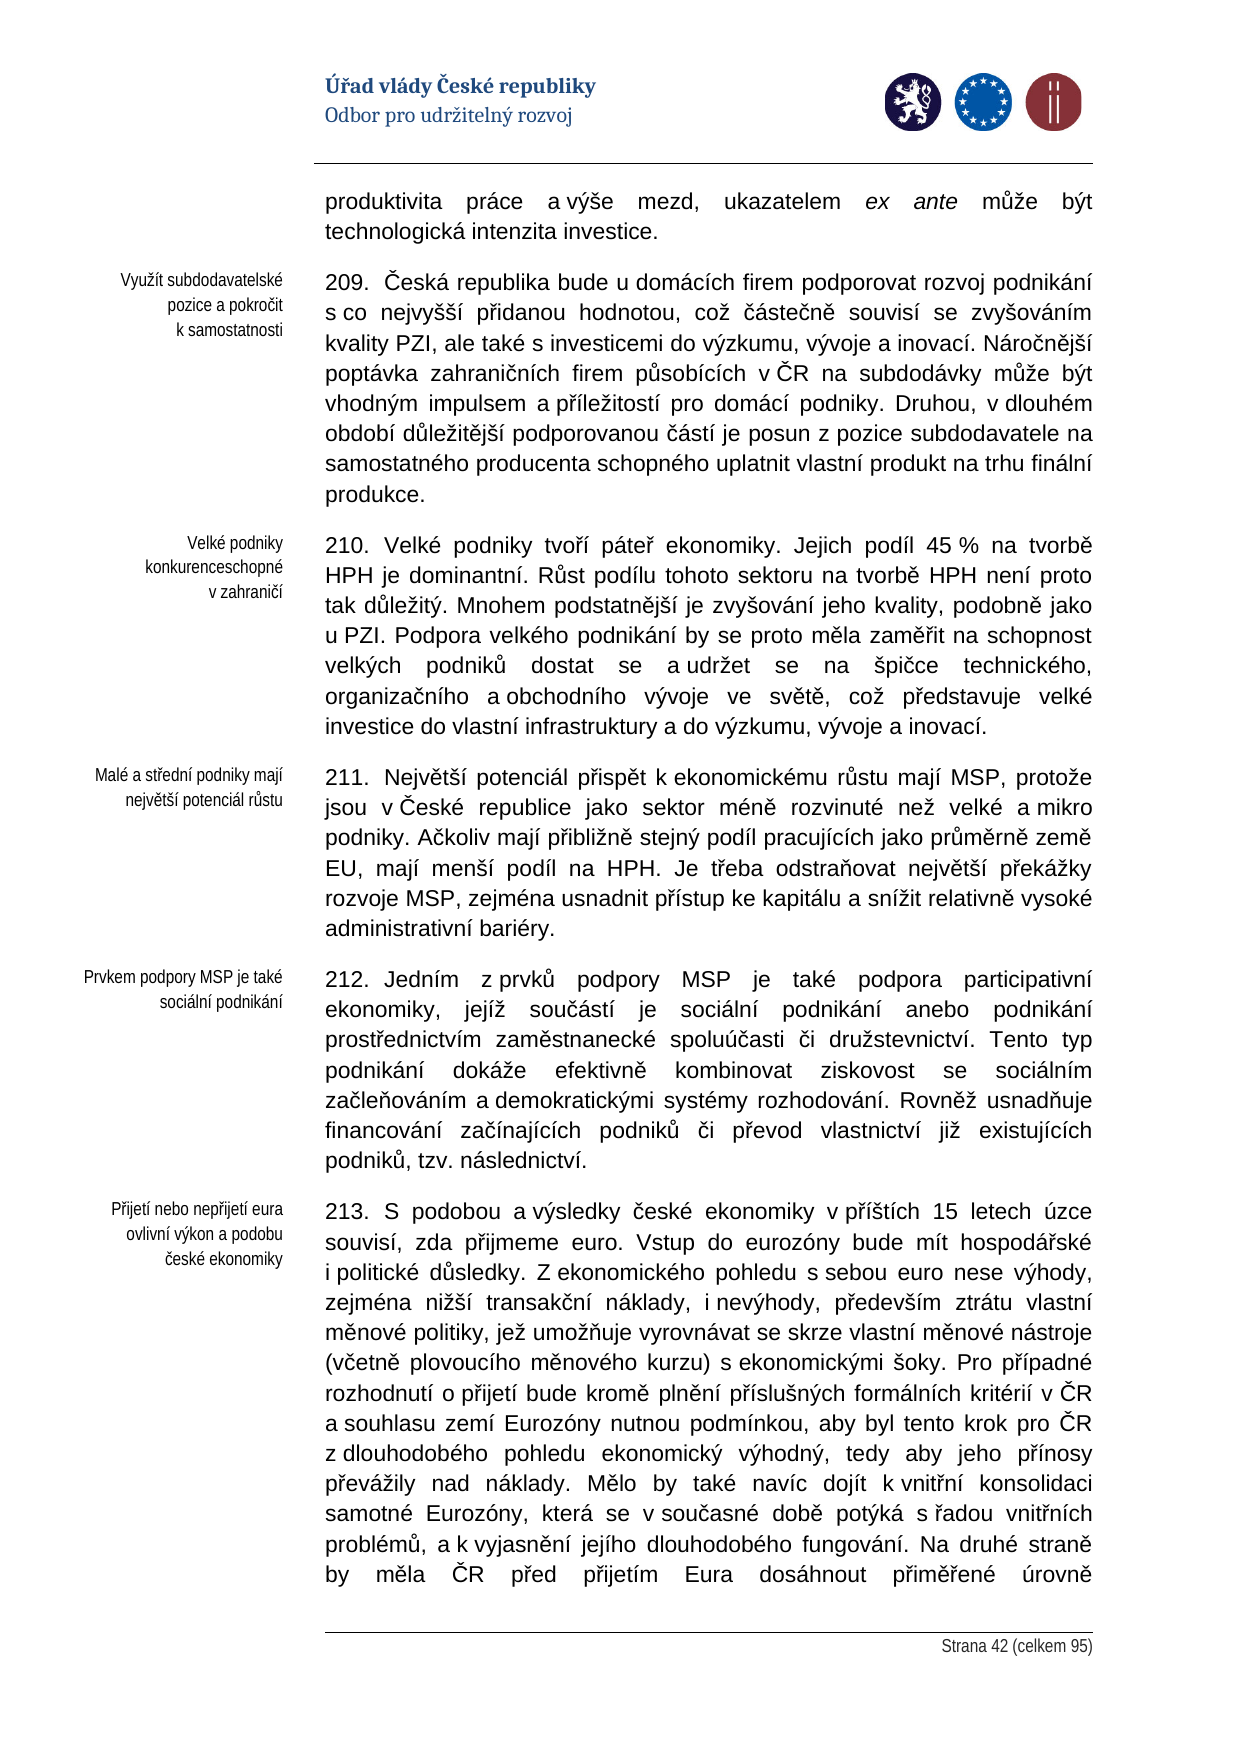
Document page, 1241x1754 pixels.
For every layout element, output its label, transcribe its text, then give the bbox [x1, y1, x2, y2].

text Jedním z prvků podpory MSP je také podpora participativní ekonomiky, jejíž součástí je sociální podnikání anebo podnikání prostřednictvím zaměstnanecké spoluúčasti či družstevnictví. Tento typ podnikání dokáže efektivně kombinovat ziskovost se sociálním začleňováním a demokratickými systémy rozhodování. Rovněž usnadňuje financování začínajících podniků či převod vlastnictví již existujících podniků, tzv. následnictví. [325, 966, 1093, 1173]
text Malé a střední podniky mají největší potenciál růstu [82, 764, 283, 810]
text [325, 1198, 1093, 1587]
text Velké podniky tvoří páteř ekonomiky. Jejich podíl 45 % na tvorbě HPH je dominantní. Růst podílu tohoto sektoru na tvorbě HPH není proto tak důležitý. Mnohem podstatnější je zvyšování jeho kvality, podobně jako u PZI. Podpora velkého podnikání by se proto měla zaměřit na schopnost velkých podniků dostat se a udržet se na špičce technického, organizačního a obchodního vývoje ve světě, což představuje velké investice do vlastní infrastruktury a do výzkumu, vývoje a inovací. [325, 532, 1093, 739]
picture [885, 73, 1082, 131]
text Prvkem podpory MSP je také sociální podnikání [82, 966, 283, 1012]
text Využít subdodavatelské pozice a pokročit k samostatnosti [82, 269, 283, 340]
text Velké podniky konkurenceschopné v zahraničí [82, 532, 283, 603]
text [325, 188, 1093, 244]
text Největší potenciál přispět k ekonomickému růstu mají MSP, protože jsou v České republice jako sektor méně rozvinuté než velké a mikro podniky. Ačkoliv mají přibližně stejný podíl pracujících jako průměrně země EU, mají menší podíl na HPH. Je třeba odstraňovat největší překážky rozvoje MSP, zejména usnadnit přístup ke kapitálu a snížit relativně vysoké administrativní bariéry. [325, 764, 1093, 941]
text Přijetí nebo nepřijetí eura ovlivní výkon a podobu české ekonomiky [82, 1198, 283, 1269]
text Česká republika bude u domácích firem podporovat rozvoj podnikání s co nejvyšší přidanou hodnotou, což částečně souvisí se zvyšováním kvality PZI, ale také s investicemi do výzkumu, vývoje a inovací. Náročnější poptávka zahraničních firem působících v ČR na subdodávky může být vhodným impulsem a příležitostí pro domácí podniky. Druhou, v dlouhém období důležitější podporovanou částí je posun z pozice subdodavatele na samostatného producenta schopného uplatnit vlastní produkt na trhu finální produkce. [325, 269, 1093, 507]
